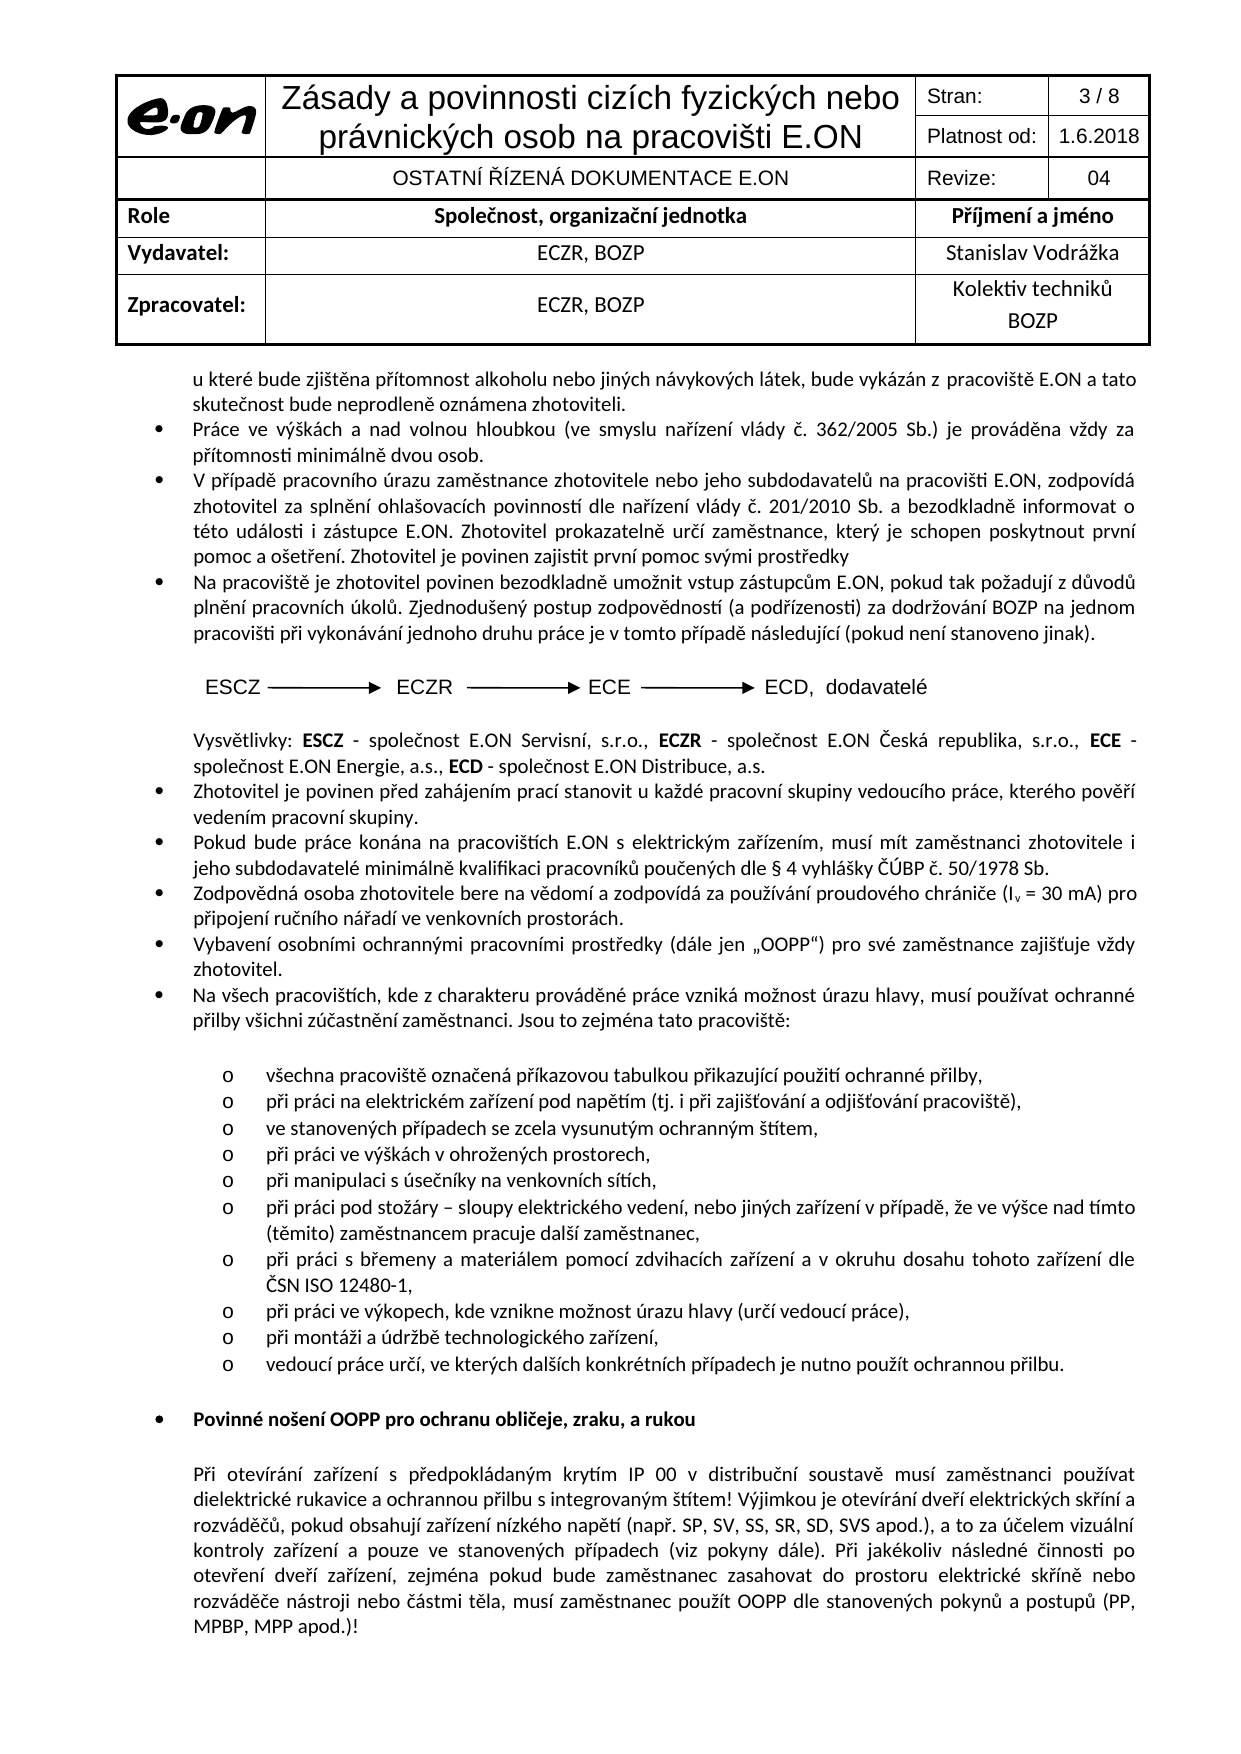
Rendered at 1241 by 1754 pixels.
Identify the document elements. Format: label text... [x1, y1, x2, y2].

list Při otevírání zařízení s předpokládaným krytím IP 00 v distribuční soustavě musí zaměstnanci používat dielektrické rukavice a ochrannou přilbu s integrovaným štítem! Výjimkou je otevírání dveří elektrických skříní a rozváděčů, pokud obsahují zařízení nízkého napětí (např. SP, SV, SS, SR, SD, SVS apod.), a to za účelem vizuální kontroly zařízení a pouze ve stanovených případech (viz pokyny dále). Při jakékoliv následné činnosti po otevření dveří zařízení, zejména pokud bude zaměstnanec zasahovat do prostoru elektrické skříně nebo rozváděče nástroji nebo částmi těla, musí zaměstnanec použít OOPP dle stanovených pokynů a postupů (PP, MPBP, MPP apod.)! [193, 1461, 1137, 1639]
list při práci na elektrickém zařízení pod napětím (tj. i při zajišťování a odjišťování pracoviště), [222, 1088, 1137, 1115]
list Povinné nošení OOPP pro ochranu obličeje, zraku, a rukou [156, 1406, 1137, 1432]
list Na všech pracovištích, kde z charakteru prováděné práce vzniká možnost úrazu hlavy, musí používat ochranné přilby všichni zúčastnění zaměstnanci. Jsou to zejména tato pracoviště: [155, 982, 1137, 1033]
list vedoucí práce určí, ve kterých dalších konkrétních případech je nutno použít ochrannou přilbu. [222, 1351, 1137, 1377]
table_header ESCZ [203, 675, 262, 698]
table_header [262, 675, 395, 698]
list Vybavení osobními ochrannými pracovními prostředky (dále jen „OOPP“) pro své zaměstnance zajišťuje vždy zhotovitel. [156, 931, 1137, 982]
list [155, 366, 1137, 417]
list všechna pracoviště označená příkazovou tabulkou přikazující použití ochranné přilby, [222, 1062, 1137, 1088]
table_header ECZR [395, 675, 454, 698]
list Na pracoviště je zhotovitel povinen bezodkladně umožnit vstup zástupcům E.ON, pokud tak požadují z důvodů plnění pracovních úkolů. Zjednodušený postup zodpovědností (a podřízenosti) za dodržování BOZP na jednom pracovišti při vykonávání jednoho druhu práce je v tomto případě následující (pokud není stanoveno jinak). [156, 569, 1137, 645]
list Zhotovitel je povinen před zahájením prací stanovit u každé pracovní skupiny vedoucího práce, kterého pověří vedením pracovní skupiny. [156, 778, 1137, 829]
list při práci ve výkopech, kde vznikne možnost úrazu hlavy (určí vedoucí práce), [222, 1298, 1137, 1324]
list Práce ve výškách a nad volnou hloubkou (ve smyslu nařízení vlády č. 362/2005 Sb.) je prováděna vždy za přítomnosti minimálně dvou osob. [155, 417, 1137, 467]
list při manipulaci s úsečníky na venkovních sítích, [222, 1168, 1137, 1194]
list Vysvětlivky: ESCZ - společnost E.ON Servisní, s.r.o., ECZR - společnost E.ON Česká republika, s.r.o., ECE - společnost E.ON Energie, a.s., ECD - společnost E.ON Distribuce, a.s. [193, 728, 1137, 778]
list při práci pod stožáry – sloupy elektrického vedení, nebo jiných zařízení v případě, že ve výšce nad tímto (těmito) zaměstnancem pracuje další zaměstnanec, [222, 1194, 1137, 1246]
list při práci ve výškách v ohrožených prostorech, [222, 1141, 1137, 1168]
list Zodpovědná osoba zhotovitele bere na vědomí a zodpovídá za používání proudového chrániče (Iv = 30 mA) pro připojení ručního nářadí ve venkovních prostorách. [156, 880, 1137, 931]
list při montáži a údržbě technologického zařízení, [222, 1324, 1137, 1351]
list Pokud bude práce konána na pracovištích E.ON s elektrickým zařízením, musí mít zaměstnanci zhotovitele i jeho subdodavatelé minimálně kvalifikaci pracovníků poučených dle § 4 vyhlášky ČÚBP č. 50/1978 Sb. [156, 829, 1137, 880]
list V případě pracovního úrazu zaměstnance zhotovitele nebo jeho subdodavatelů na pracovišti E.ON, zodpovídá zhotovitel za splnění ohlašovacích povinností dle nařízení vlády č. 201/2010 Sb. a bezodkladně informovat o této události i zástupce E.ON. Zhotovitel prokazatelně určí zaměstnance, který je schopen poskytnout první pomoc a ošetření. Zhotovitel je povinen zajistit první pomoc svými prostředky [156, 467, 1137, 569]
table_header [454, 675, 587, 698]
list ve stanovených případech se zcela vysunutým ochranným štítem, [222, 1115, 1137, 1141]
table_header ECD, dodavatelé [764, 675, 1015, 698]
list při práci s břemeny a materiálem pomocí zdvihacích zařízení a v okruhu dosahu tohoto zařízení dle ČSN ISO 12480-1, [222, 1246, 1137, 1298]
table_header [631, 675, 764, 698]
table_header ECE [587, 675, 631, 698]
